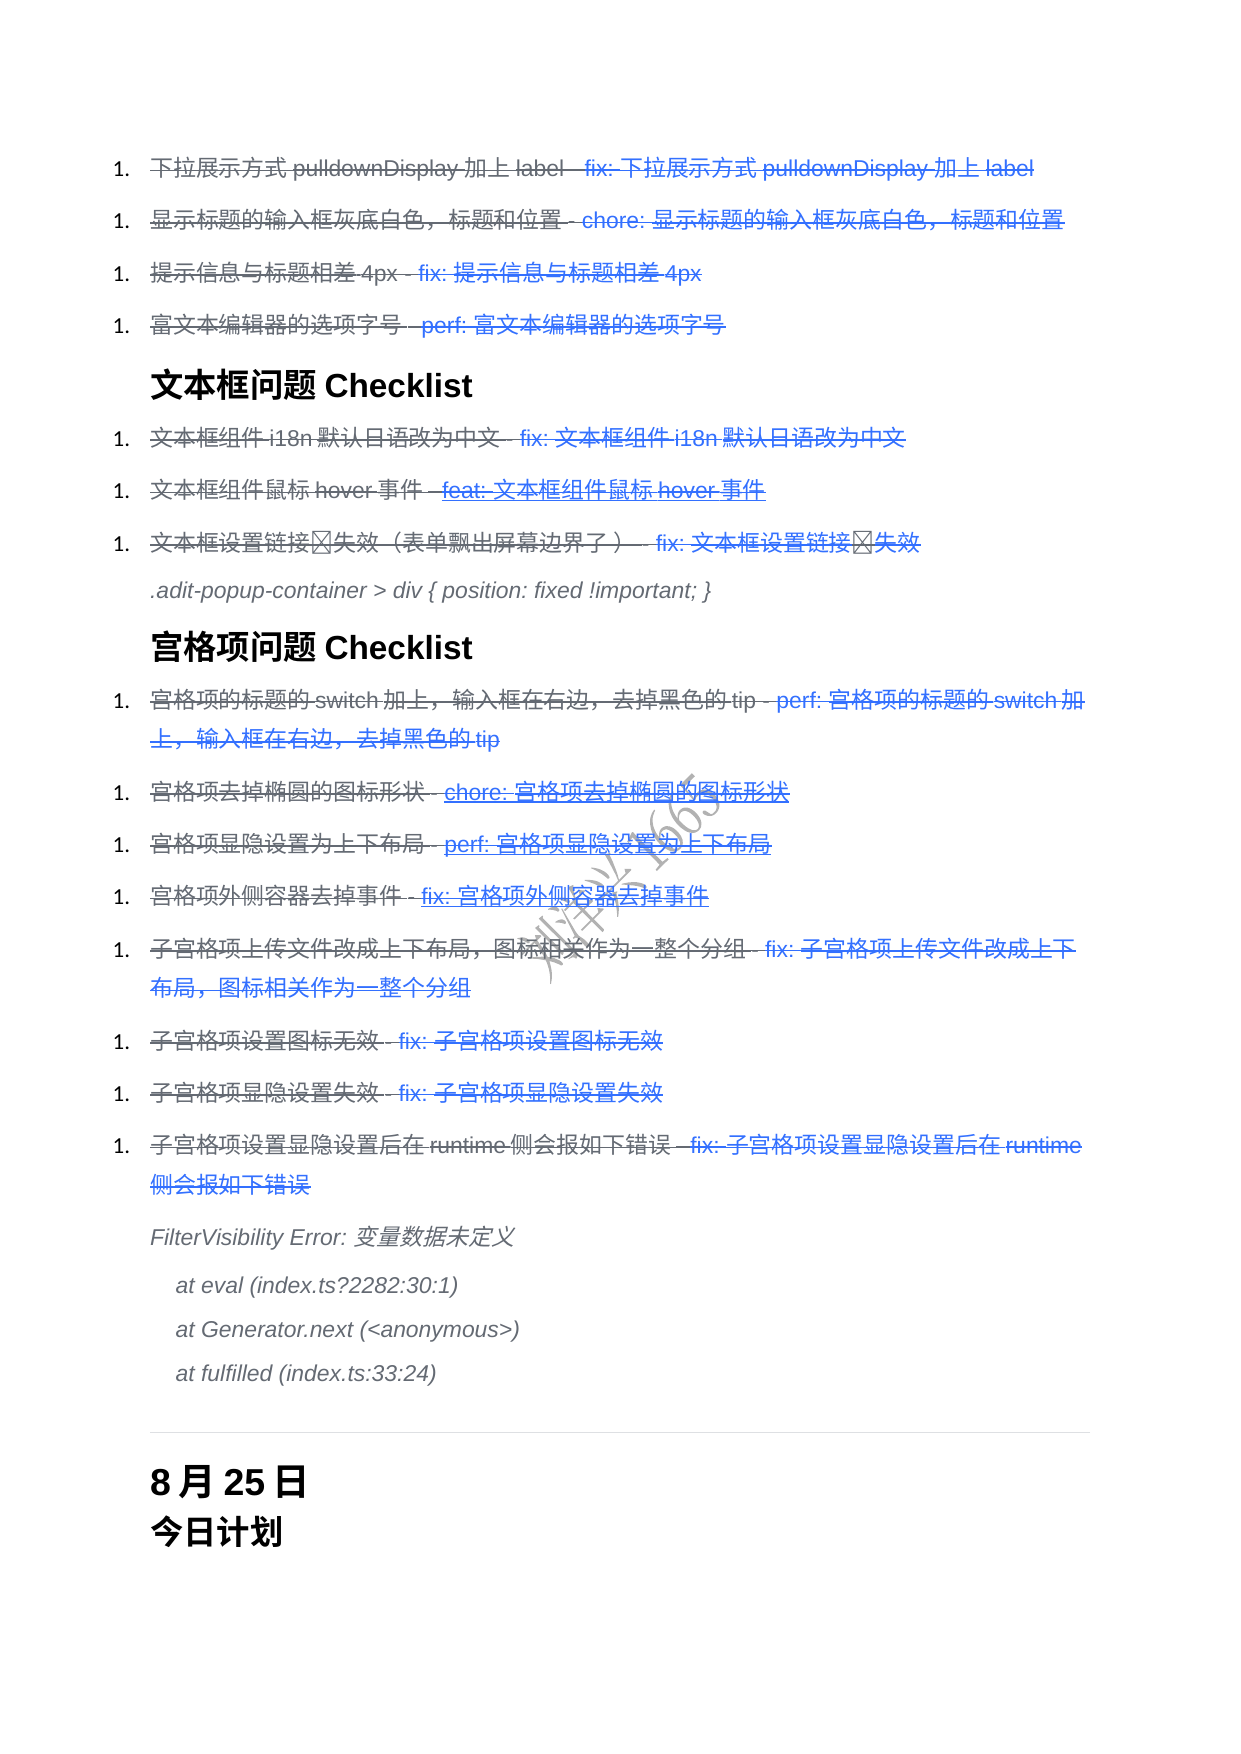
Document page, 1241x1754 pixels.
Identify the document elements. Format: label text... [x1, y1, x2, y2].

list 显示标题的输入框灰底白色，标题和位置 - chore: 显示标题的输入框灰底白色，标题和位置 [112, 202, 1090, 236]
list 子宫格项设置图标无效 - fix: 子宫格项设置图标无效 [112, 1023, 1090, 1056]
text at fulfilled (index.ts:33:24) [150, 1360, 1090, 1386]
text at Generator.next (<anonymous>) [150, 1316, 1090, 1342]
list 子宫格项设置显隐设置后在runtime侧会报如下错误 - fix: 子宫格项设置显隐设置后在runtime侧会报如下错误 [112, 1127, 1090, 1200]
list 子宫格项上传文件改成上下布局，图标相关作为一整个分组 - fix: 子宫格项上传文件改成上下布局，图标相关作为一整个分组 [112, 931, 1090, 1003]
list 宫格项的标题的switch加上，输入框在右边，去掉黑色的tip - perf: 宫格项的标题的switch加上，输入框在右边，去掉黑色的tip [112, 682, 1090, 754]
list 提示信息与标题相差4px - fix: 提示信息与标题相差4px [112, 254, 1090, 288]
list 文本框组件i18n默认日语改为中文 - fix: 文本框组件i18n默认日语改为中文 [112, 420, 1090, 453]
list 文本框设置链接🔗失效（表单飘出屏幕边界了 ） - fix: 文本框设置链接🔗失效 [112, 524, 1090, 558]
list 子宫格项显隐设置失效 - fix: 子宫格项显隐设置失效 [112, 1075, 1090, 1108]
text .adit-popup-container > div { position: fixed !important; } [150, 577, 1090, 603]
text FilterVisibility Error: 变量数据未定义 [150, 1219, 1090, 1252]
list 下拉展示方式 pulldownDisplay 加上 label - fix: 下拉展示方式 pulldownDisplay 加上 label [112, 150, 1090, 183]
list 宫格项外侧容器去掉事件 - fix: 宫格项外侧容器去掉事件 [112, 878, 1090, 911]
text at eval (index.ts?2282:30:1) [150, 1272, 1090, 1298]
list 富文本编辑器的选项字号 - perf: 富文本编辑器的选项字号 [112, 307, 1090, 340]
list 宫格项显隐设置为上下布局 - perf: 宫格项显隐设置为上下布局 [112, 826, 1090, 859]
list 宫格项去掉椭圆的图标形状 - chore: 宫格项去掉椭圆的图标形状 [112, 774, 1090, 807]
list 文本框组件鼠标hover事件 - feat: 文本框组件鼠标hover事件 [112, 472, 1090, 505]
